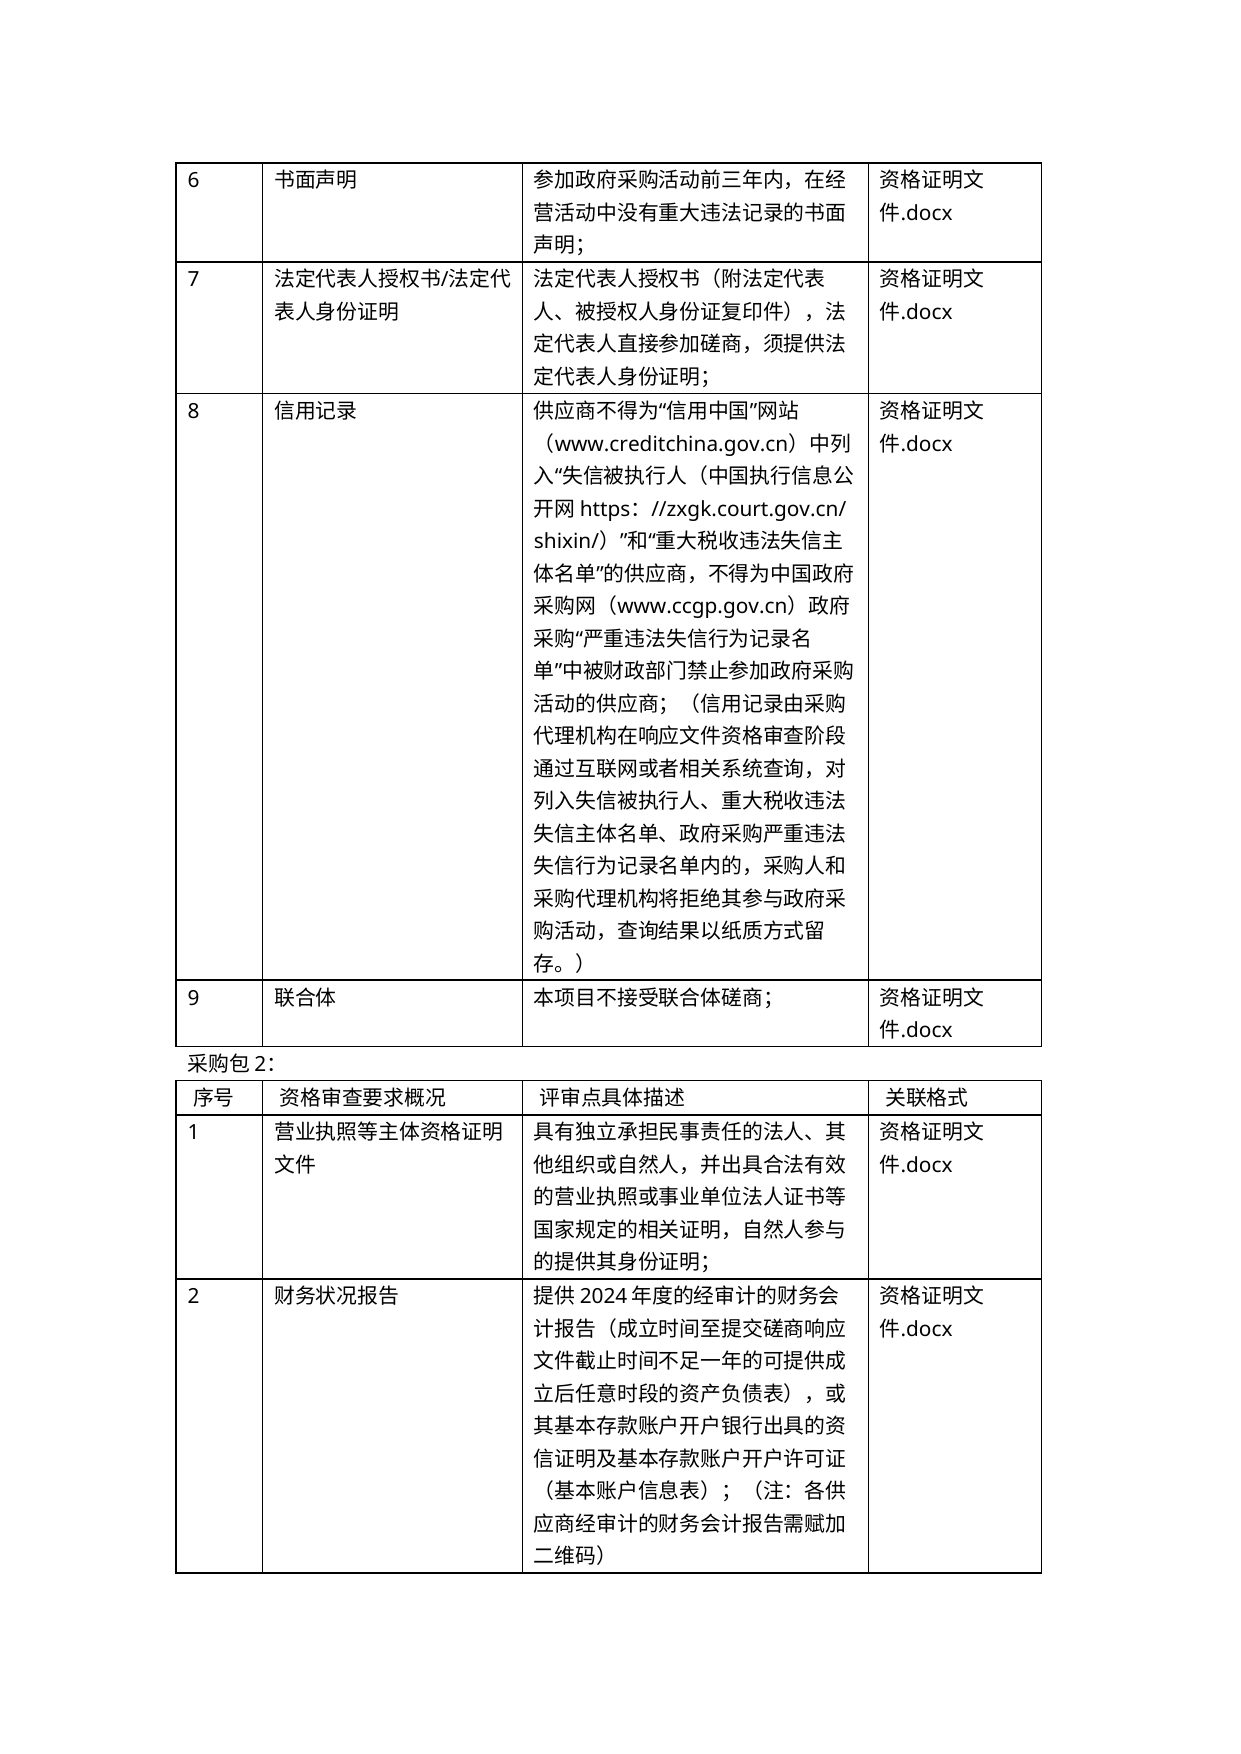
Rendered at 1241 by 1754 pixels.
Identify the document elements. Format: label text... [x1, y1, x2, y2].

table_cell 2 [177, 1280, 262, 1572]
table_cell 法定代表人授权书/法定代表人身份证明 [263, 263, 522, 393]
table_cell 财务状况报告 [263, 1280, 522, 1572]
table_cell 资格证明文件.docx [869, 263, 1041, 393]
table_cell 资格证明文件.docx [869, 981, 1041, 1046]
table_cell 资格证明文件.docx [869, 1280, 1041, 1572]
table_cell 联合体 [263, 981, 522, 1046]
table_cell 参加政府采购活动前三年内，在经营活动中没有重大违法记录的书面声明； [523, 164, 868, 261]
table_cell 7 [177, 263, 262, 393]
table_cell 法定代表人授权书（附法定代表人、被授权人身份证复印件），法定代表人直接参加磋商，须提供法定代表人身份证明； [523, 263, 868, 393]
text 采购包2： [187, 1047, 1053, 1080]
table_header 评审点具体描述 [523, 1081, 868, 1114]
table_cell 资格证明文件.docx [869, 164, 1041, 261]
table_cell 书面声明 [263, 164, 522, 261]
table_cell 6 [177, 164, 262, 261]
table_cell 提供2024年度的经审计的财务会计报告（成立时间至提交磋商响应文件截止时间不足一年的可提供成立后任意时段的资产负债表），或其基本存款账户开户银行出具的资信证明及基本存款账户开户许可证（基本账户信息表）；（注：各供应商经审计的财务会计报告需赋加二维码） [523, 1280, 868, 1572]
table_header 序号 [177, 1081, 262, 1114]
table_cell 营业执照等主体资格证明文件 [263, 1116, 522, 1278]
table_cell 供应商不得为“信用中国”网站（www.creditchina.gov.cn）中列入“失信被执行人（中国执行信息公开网https：//zxgk.court.gov.cn/shixin/）”和“重大税收违法失信主体名单”的供应商，不得为中国政府采购网（www.ccgp.gov.cn）政府采购“严重违法失信行为记录名单”中被财政部门禁止参加政府采购活动的供应商；（信用记录由采购代理机构在响应文件资格审查阶段通过互联网或者相关系统查询，对列入失信被执行人、重大税收违法失信主体名单、政府采购严重违法失信行为记录名单内的，采购人和采购代理机构将拒绝其参与政府采购活动，查询结果以纸质方式留存。） [523, 394, 868, 979]
table_cell 具有独立承担民事责任的法人、其他组织或自然人，并出具合法有效的营业执照或事业单位法人证书等国家规定的相关证明，自然人参与的提供其身份证明； [523, 1116, 868, 1278]
table_cell 1 [177, 1116, 262, 1278]
table_header 资格审查要求概况 [263, 1081, 522, 1114]
table_cell 本项目不接受联合体磋商； [523, 981, 868, 1046]
table_cell 9 [177, 981, 262, 1046]
table_header 关联格式 [869, 1081, 1041, 1114]
table_cell 资格证明文件.docx [869, 1116, 1041, 1278]
table_cell 8 [177, 394, 262, 979]
table_cell 资格证明文件.docx [869, 394, 1041, 979]
table_cell 信用记录 [263, 394, 522, 979]
